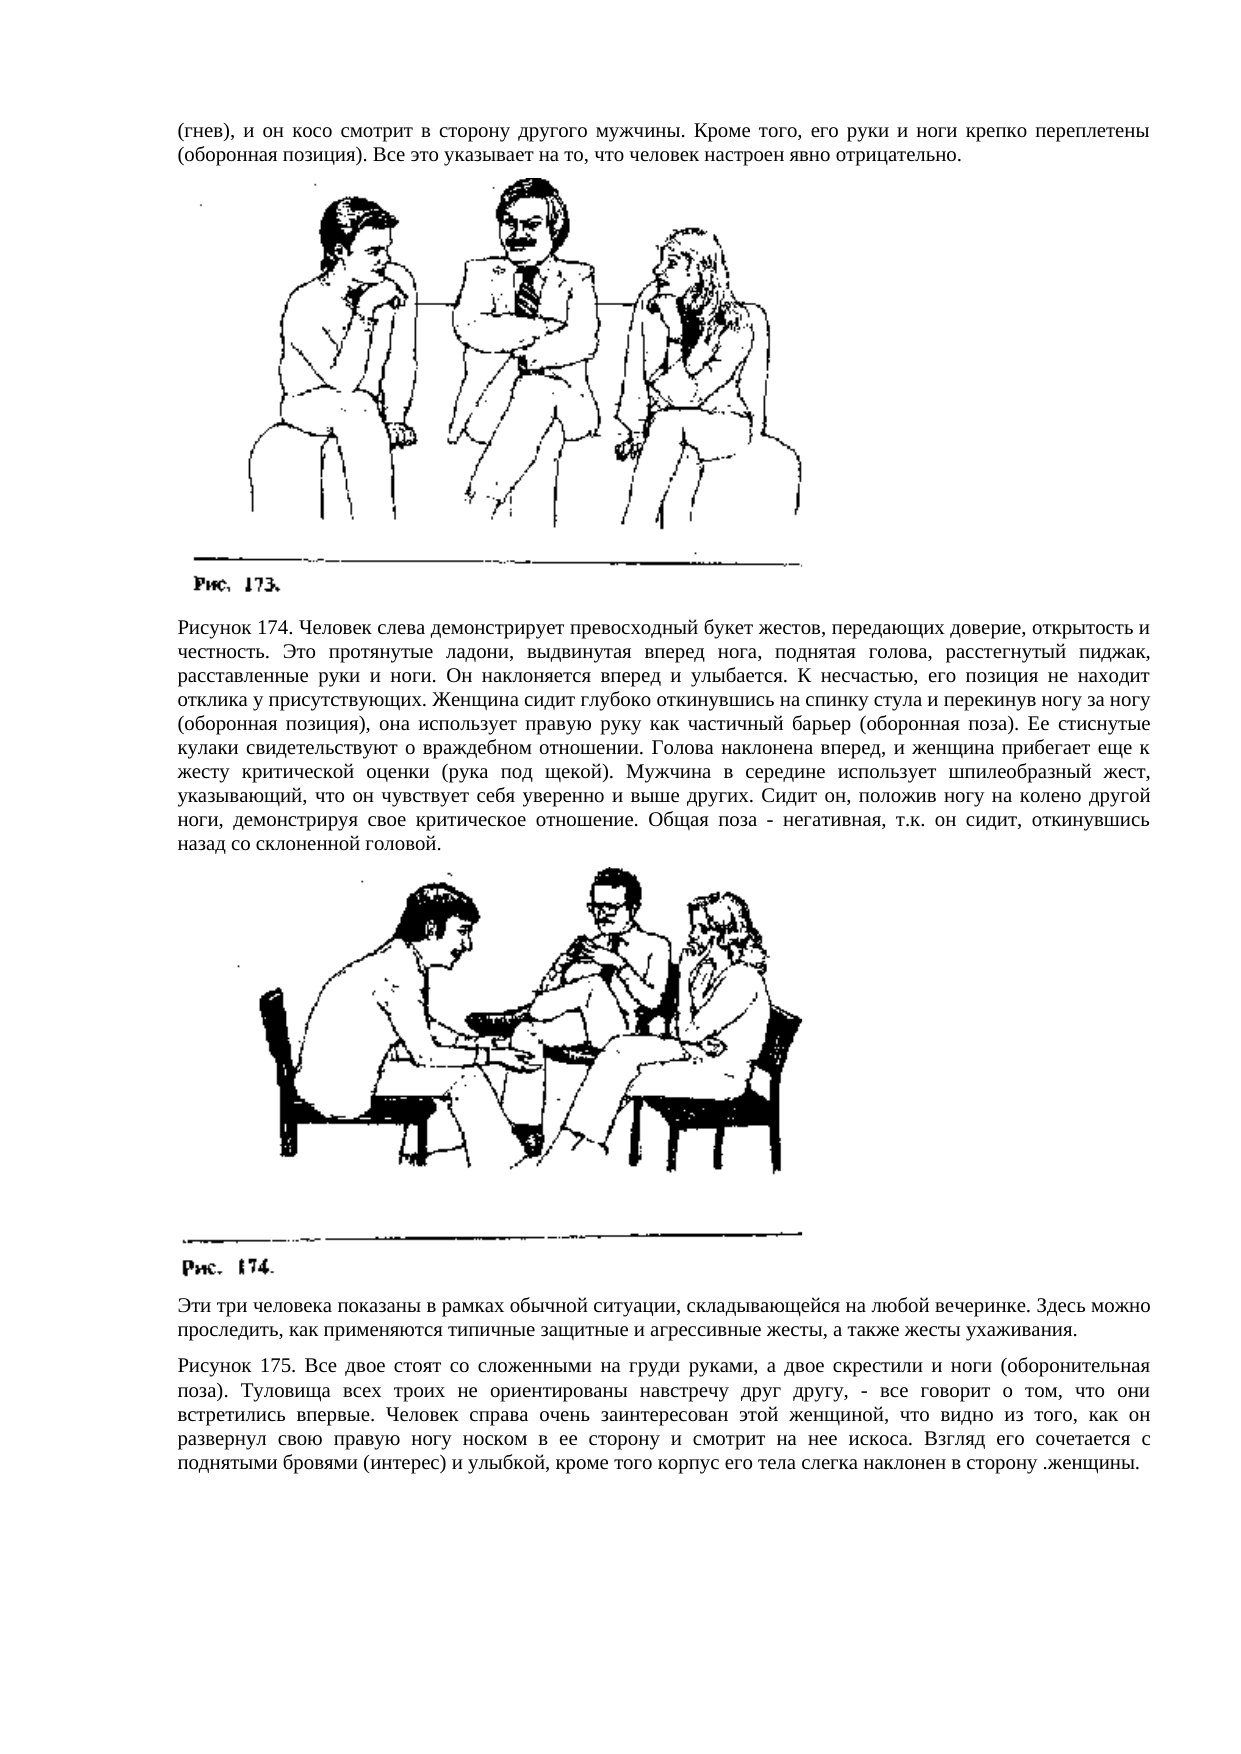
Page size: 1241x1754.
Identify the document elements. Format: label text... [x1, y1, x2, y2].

text Рисунок 174. Человек слева демонстрирует превосходный букет жестов, передающих доверие, открытость и честность. Это протянутые ладони, выдвинутая вперед нога, поднятая голова, расстегнутый пиджак, расставленные руки и ноги. Он наклоняется вперед и улыбается. К несчастью, его позиция не находит отклика у присутствующих. Женщина сидит глубоко откинувшись на спинку стула и перекинув ногу за ногу (оборонная позиция), она использует правую руку как частичный барьер (оборонная поза). Ее стиснутые кулаки свидетельствуют о враждебном отношении. Голова наклонена вперед, и женщина прибегает еще к жесту критической оценки (рука под щекой). Мужчина в середине использует шпилеобразный жест, указывающий, что он чувствует себя уверенно и выше других. Сидит он, положив ногу на колено другой ноги, демонстрируя свое критическое отношение. Общая поза - негативная, т.к. он сидит, откинувшись назад со склоненной головой. [177, 615, 1152, 855]
picture [177, 867, 803, 1281]
text Эти три человека показаны в рамках обычной ситуации, складывающейся на любой вечеринке. Здесь можно проследить, как применяются типичные защитные и агрессивные жесты, а также жесты ухаживания. [177, 1293, 1152, 1341]
text Рисунок 175. Все двое стоят со сложенными на груди руками, а двое скрестили и ноги (оборонительная поза). Туловища всех троих не ориентированы навстречу друг другу, - все говорит о том, что они встретились впервые. Человек справа очень заинтересован этой женщиной, что видно из того, как он развернул свою правую ногу носком в ее сторону и смотрит на нее искоса. Взгляд его сочетается с поднятыми бровями (интерес) и улыбкой, кроме того корпус его тела слегка наклонен в сторону .женщины. [177, 1353, 1152, 1474]
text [177, 118, 1152, 166]
picture [177, 178, 803, 603]
